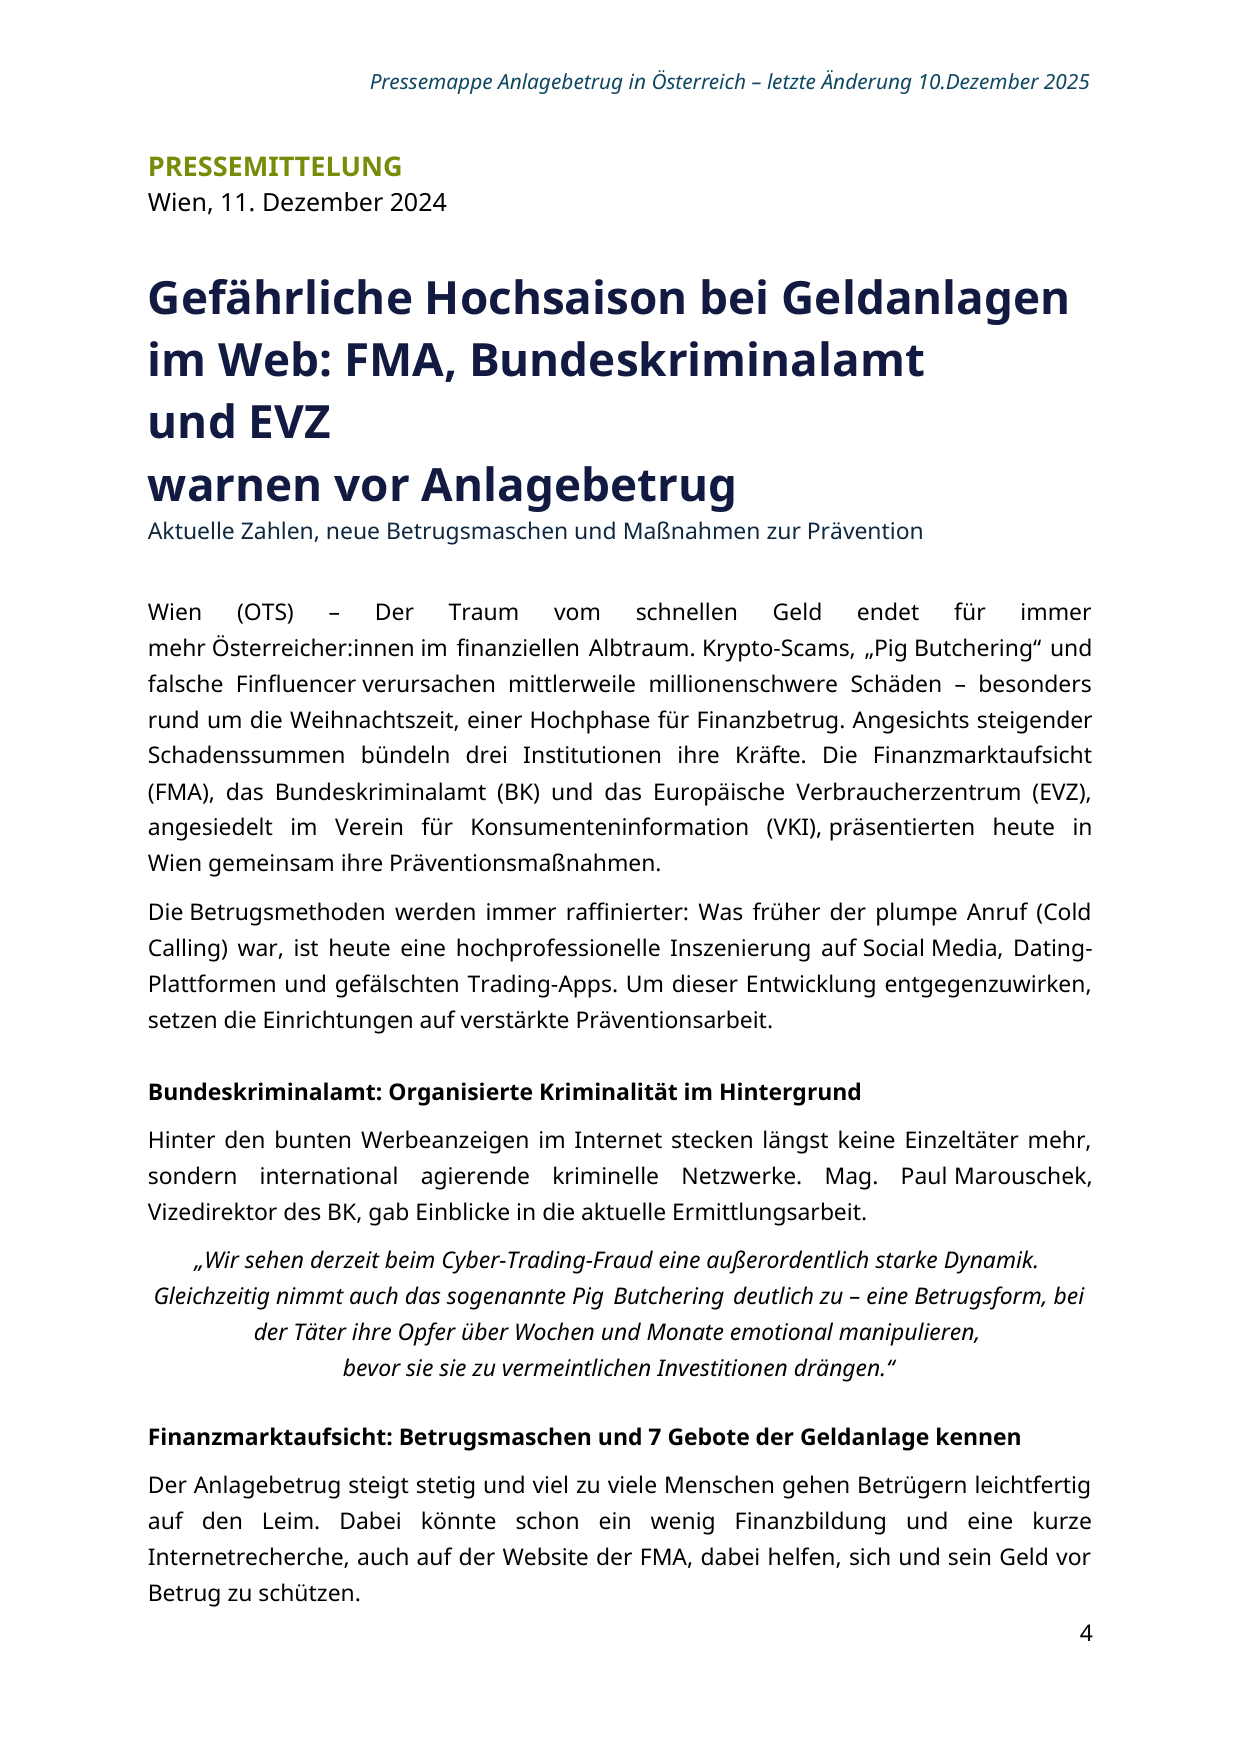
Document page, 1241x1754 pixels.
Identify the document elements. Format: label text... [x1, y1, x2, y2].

text PRESSEMITTELUNG [148, 148, 1093, 184]
text Wien (OTS) – Der Traum vom schnellen Geld endet für immer mehr Österreicher:innen im finanziellen Albtraum. Krypto-Scams, „Pig Butchering“ und falsche Finfluencer verursachen mittlerweile millionenschwere Schäden – besonders rund um die Weihnachtszeit, einer Hochphase für Finanzbetrug. Angesichts steigender Schadenssummen bündeln drei Institutionen ihre Kräfte. Die Finanzmarktaufsicht (FMA), das Bundeskriminalamt (BK) und das Europäische Verbraucherzentrum (EVZ), angesiedelt im Verein für Konsumenteninformation (VKI), präsentierten heute in Wien gemeinsam ihre Präventionsmaßnahmen. [148, 596, 1093, 878]
text Gefährliche Hochsaison bei Geldanlagen im Web: FMA, Bundeskriminalamt und EVZ warnen vor Anlagebetrug [148, 265, 1093, 515]
text Bundeskriminalamt: Organisierte Kriminalität im Hintergrund [148, 1039, 1093, 1107]
text Aktuelle Zahlen, neue Betrugsmaschen und Maßnahmen zur Prävention [148, 515, 1093, 579]
text „Wir sehen derzeit beim Cyber-Trading-Fraud eine außerordentlich starke Dynamik. Gleichzeitig nimmt auch das sogenannte Pig Butchering deutlich zu – eine Betrugsform, bei der Täter ihre Opfer über Wochen und Monate emotional manipulieren, bevor sie sie zu vermeintlichen Investitionen drängen.“ [148, 1244, 1093, 1416]
text Wien, 11. Dezember 2024 [148, 184, 1093, 218]
text Hinter den bunten Werbeanzeigen im Internet stecken längst keine Einzeltäter mehr, sondern international agierende kriminelle Netzwerke. Mag. Paul Marouschek, Vizedirektor des BK, gab Einblicke in die aktuelle Ermittlungsarbeit. [148, 1124, 1093, 1227]
text Finanzmarktaufsicht: Betrugsmaschen und 7 Gebote der Geldanlage kennen [148, 1421, 1093, 1452]
text Der Anlagebetrug steigt stetig und viel zu viele Menschen gehen Betrügern leichtfertig auf den Leim. Dabei könnte schon ein wenig Finanzbildung und eine kurze Internetrecherche, auch auf der Website der FMA, dabei helfen, sich und sein Geld vor Betrug zu schützen. [148, 1469, 1093, 1608]
text Die Betrugsmethoden werden immer raffinierter: Was früher der plumpe Anruf (Cold Calling) war, ist heute eine hochprofessionelle Inszenierung auf Social Media, Dating-Plattformen und gefälschten Trading-Apps. Um dieser Entwicklung entgegenzuwirken, setzen die Einrichtungen auf verstärkte Präventionsarbeit. [148, 896, 1093, 1035]
